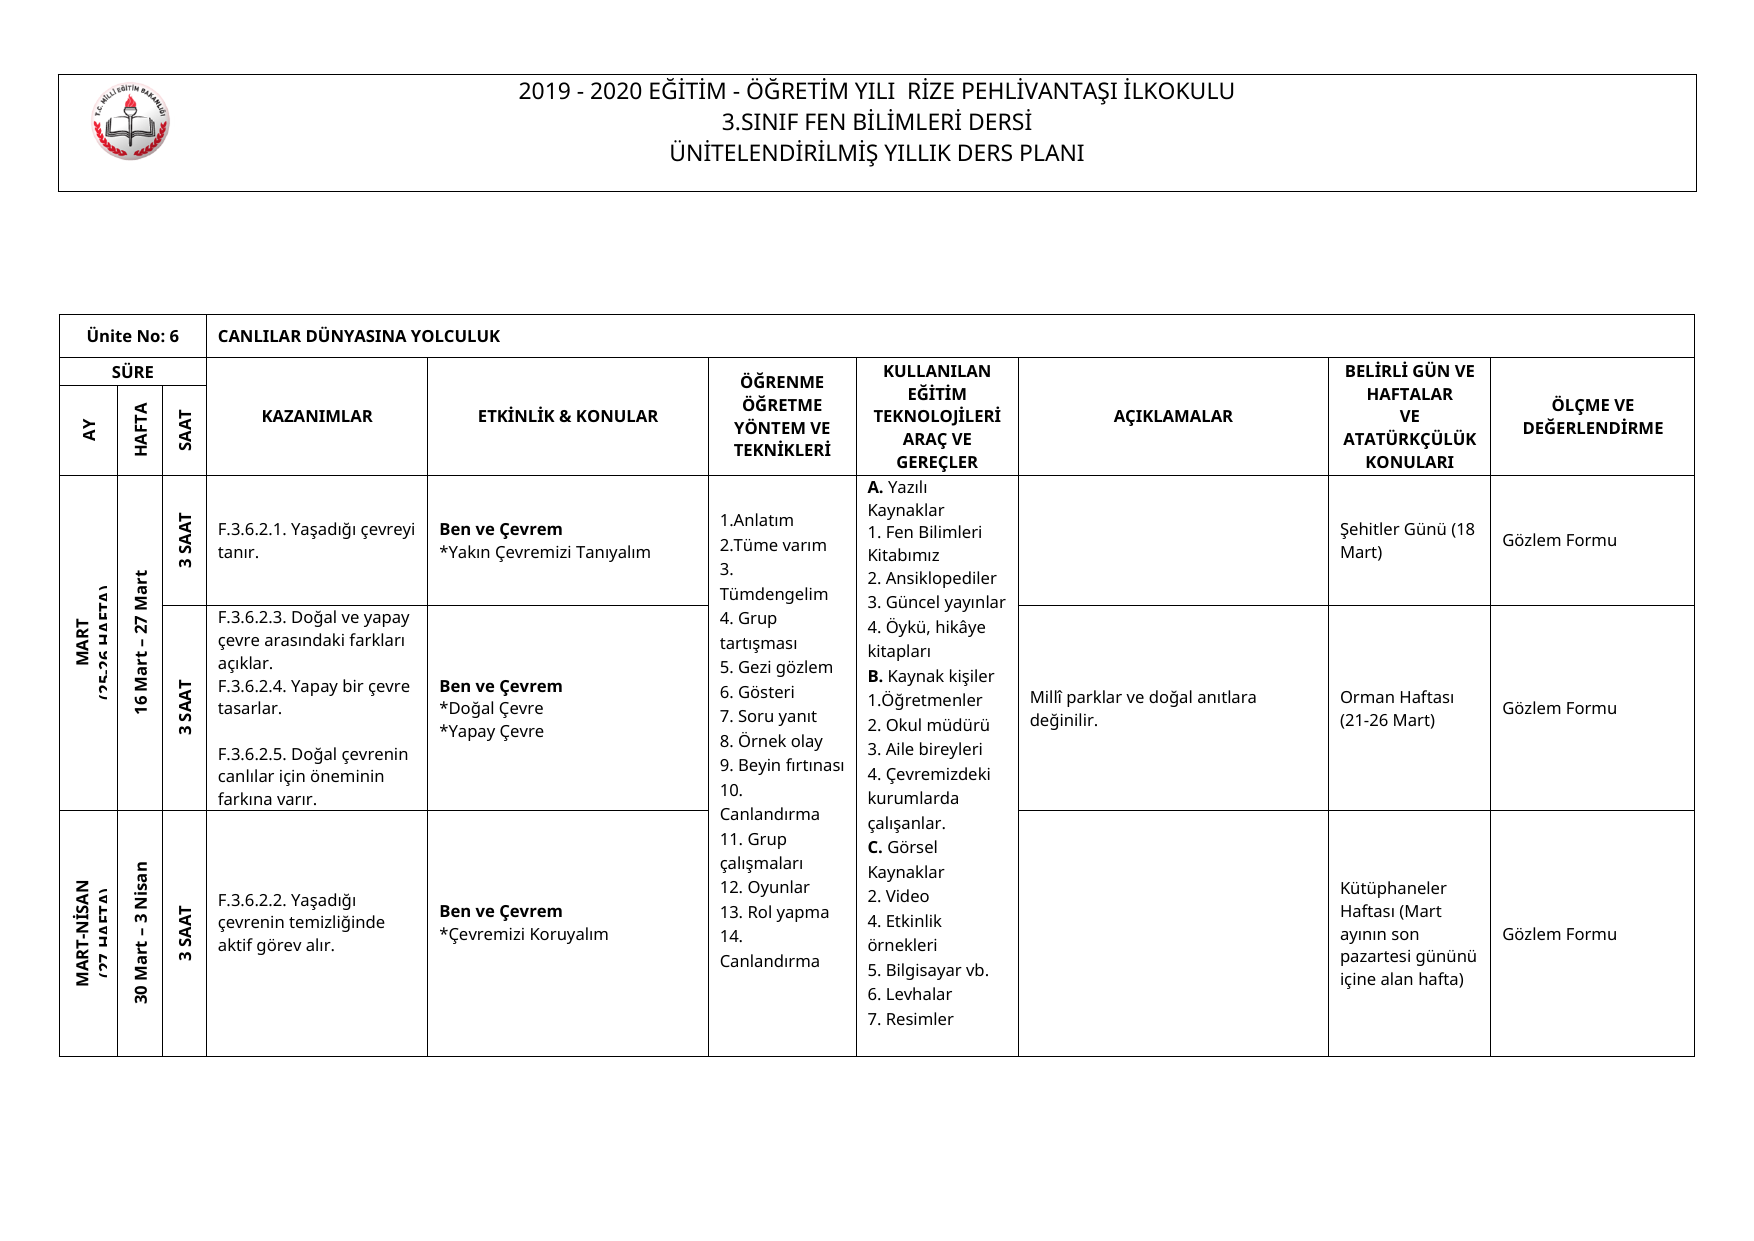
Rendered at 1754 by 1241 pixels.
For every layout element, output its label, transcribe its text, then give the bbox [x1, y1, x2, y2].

table_cell Kütüphaneler Haftası (Mart ayının son pazartesi gününü içine alan hafta) [1329, 811, 1490, 1056]
table_cell ETKİNLİK & KONULAR [428, 358, 708, 475]
table_cell Ben ve Çevrem *Doğal Çevre *Yapay Çevre [428, 606, 708, 810]
table_cell [1019, 811, 1328, 1056]
table_cell HAFTA [118, 386, 162, 475]
table_cell F.3.6.2.2. Yaşadığı çevrenin temizliğinde aktif görev alır. [207, 811, 427, 1056]
table_cell 3 SAAT [163, 811, 206, 1056]
table_cell MART-NİSAN (27.HAFTA) [60, 811, 117, 1056]
table_cell AY [60, 386, 117, 475]
table_cell MART (25-26.HAFTA) [60, 476, 117, 810]
table_cell SÜRE [60, 358, 206, 385]
table_cell AÇIKLAMALAR [1019, 358, 1328, 475]
table_cell Gözlem Formu [1491, 476, 1694, 605]
table_cell 3 SAAT [163, 606, 206, 810]
table_cell 16 Mart – 27 Mart [118, 476, 162, 810]
picture [85, 77, 175, 167]
table_cell BELİRLİ GÜN VE HAFTALAR VE ATATÜRKÇÜLÜK KONULARI [1329, 358, 1490, 475]
table_cell Gözlem Formu [1491, 606, 1694, 810]
table_cell Orman Haftası (21-26 Mart) [1329, 606, 1490, 810]
table_cell Ben ve Çevrem *Yakın Çevremizi Tanıyalım [428, 476, 708, 605]
table_cell Şehitler Günü (18 Mart) [1329, 476, 1490, 605]
table_cell ÖLÇME VE DEĞERLENDİRME [1491, 358, 1694, 475]
table_cell KAZANIMLAR [207, 358, 427, 475]
table_cell 1.Anlatım 2.Tüme varım 3. Tümdengelim 4. Grup tartışması 5. Gezi gözlem 6. Gösteri 7. Soru yanıt 8. Örnek olay 9. Beyin fırtınası 10. Canlandırma 11. Grup çalışmaları 12. Oyunlar 13. Rol yapma 14. Canlandırma [709, 476, 856, 1056]
table_cell Millî parklar ve doğal anıtlara değinilir. [1019, 606, 1328, 810]
table_cell ÖĞRENME ÖĞRETME YÖNTEM VE TEKNİKLERİ [709, 358, 856, 475]
table_header CANLILAR DÜNYASINA YOLCULUK [207, 315, 1694, 357]
table_cell [1019, 476, 1328, 605]
table_cell A. Yazılı Kaynaklar 1. Fen Bilimleri Kitabımız 2. Ansiklopediler 3. Güncel yayınlar 4. Öykü, hikâye kitapları B. Kaynak kişiler 1.Öğretmenler 2. Okul müdürü 3. Aile bireyleri 4. Çevremizdeki kurumlarda çalışanlar. C. Görsel Kaynaklar 2. Video 4. Etkinlik örnekleri 5. Bilgisayar vb. 6. Levhalar 7. Resimler [857, 476, 1018, 1056]
table_cell Ben ve Çevrem *Çevremizi Koruyalım [428, 811, 708, 1056]
table_cell 30 Mart – 3 Nisan [118, 811, 162, 1056]
table_header Ünite No: 6 [60, 315, 206, 357]
table_cell 3 SAAT [163, 476, 206, 605]
table_cell SAAT [163, 386, 206, 475]
table_cell F.3.6.2.1. Yaşadığı çevreyi tanır. [207, 476, 427, 605]
table_cell Gözlem Formu [1491, 811, 1694, 1056]
table_cell F.3.6.2.3. Doğal ve yapay çevre arasındaki farkları açıklar. F.3.6.2.4. Yapay bir çevre tasarlar. F.3.6.2.5. Doğal çevrenin canlılar için öneminin farkına varır. [207, 606, 427, 810]
table_cell KULLANILAN EĞİTİM TEKNOLOJİLERİ ARAÇ VE GEREÇLER [857, 358, 1018, 475]
